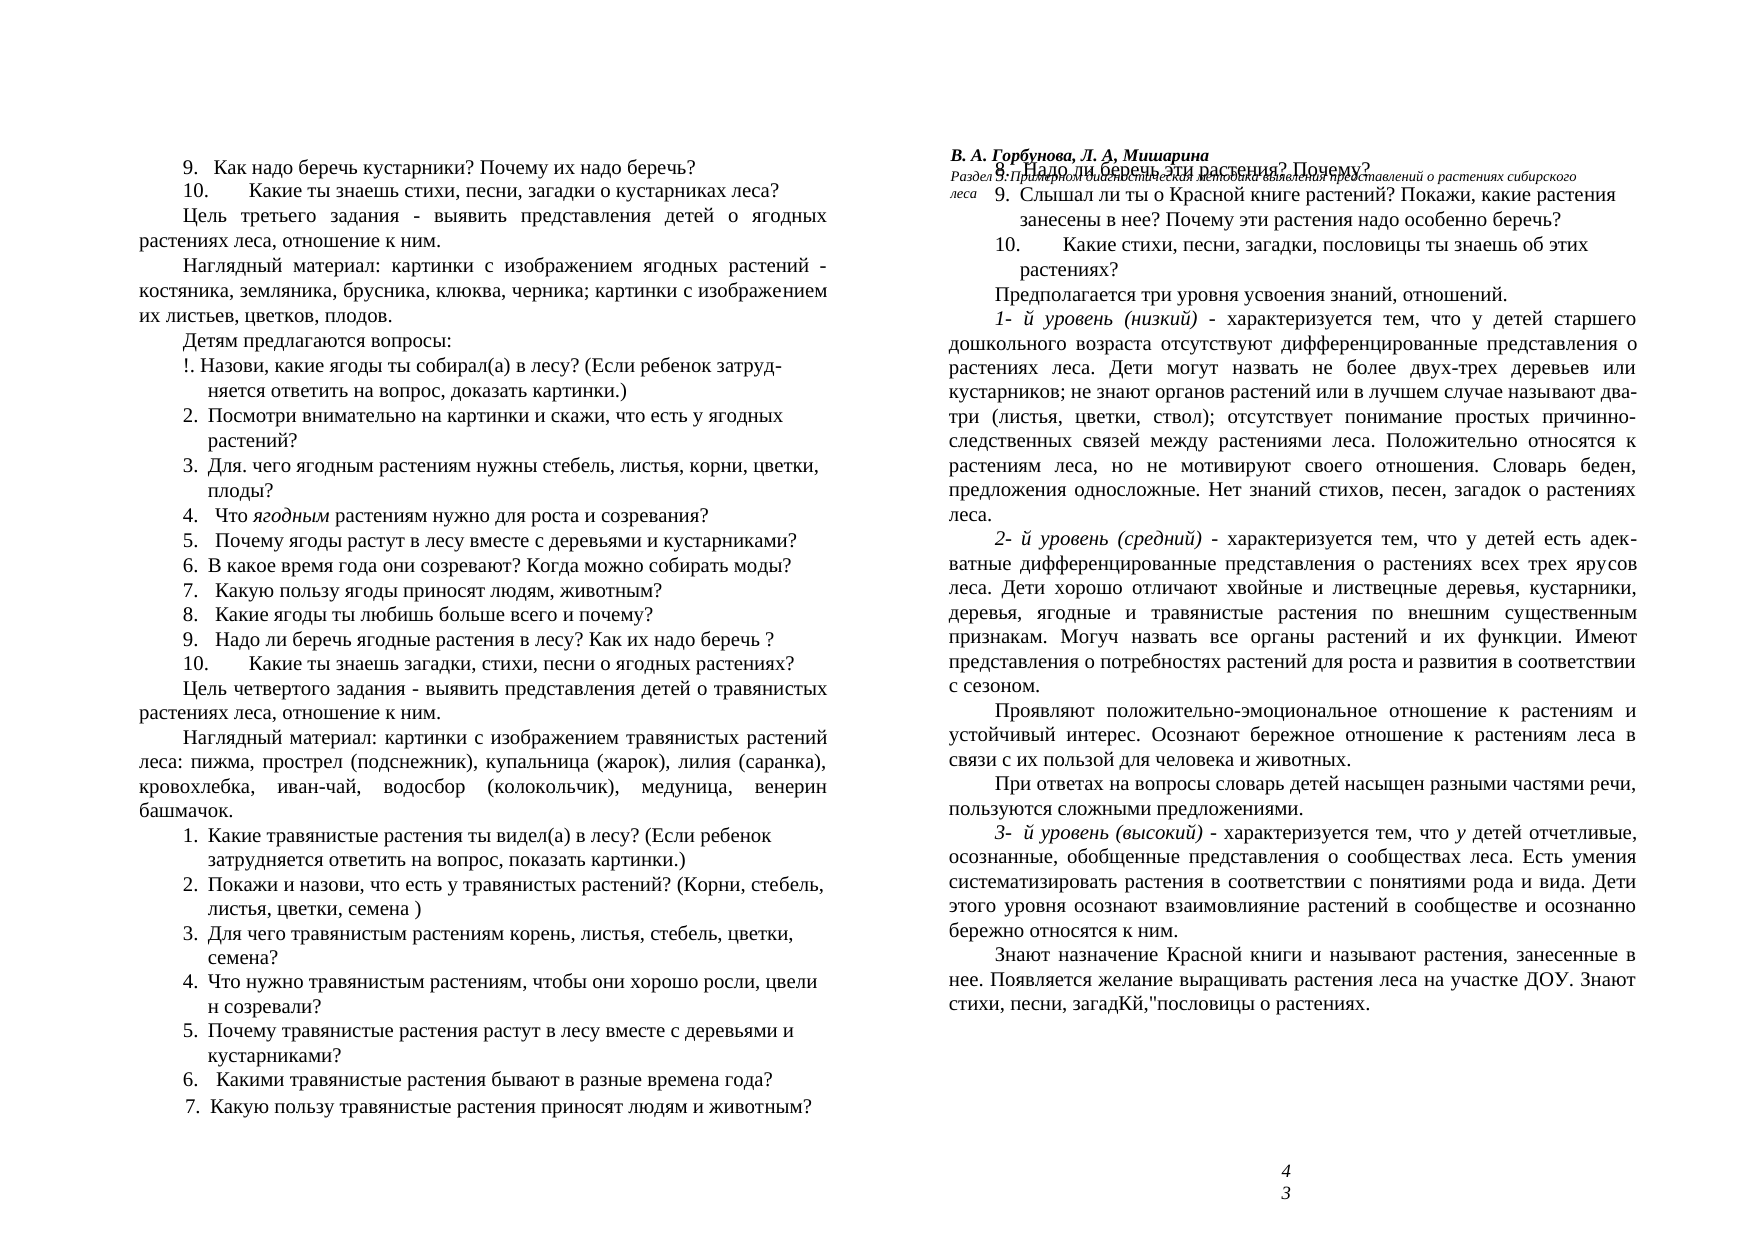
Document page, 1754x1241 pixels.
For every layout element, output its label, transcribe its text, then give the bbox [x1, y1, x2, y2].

text !. Назови, какие ягоды ты собирал(а) в лесу? (Если ребенок затрудняется ответить на вопрос, доказать картинки.) [183, 353, 827, 403]
list Как надо беречь кустарники? Почему их надо беречь? [139, 156, 827, 179]
list Какую пользу травянистые растения приносят людям и животным? [185, 1092, 827, 1119]
list Для. чего ягодным растениям нужны стебель, листья, корни, цветки, плоды? [183, 453, 827, 503]
list Что нужно травянистым растениям, чтобы они хорошо росли, цвели н созревали? [183, 969, 827, 1018]
list Что ягодным растениям нужно для роста и созревания? [139, 503, 827, 528]
list Посмотри внимательно на картинки и скажи, что есть у ягодных растений? [183, 403, 827, 453]
list Какие ты знаешь загадки, стихи, песни о ягодных растениях? [139, 651, 827, 676]
text При ответах на вопросы словарь детей насыщен разными частями речи, пользуются сложными предложениями. [949, 771, 1637, 820]
list Почему травянистые растения растут в лесу вместе с деревьями и кустарниками? [183, 1018, 827, 1067]
list Слышал ли ты о Красной книге растений? Покажи, какие растения занесены в нее? Почему эти растения надо особенно беречь? [994, 181, 1637, 231]
list Покажи и назови, что есть у травянистых растений? (Корни, стебель, листья, цветки, семена ) [183, 871, 827, 920]
list В какое время года они созревают? Когда можно собирать моды? [183, 553, 827, 578]
text Цель третьего задания - выявить представления детей о ягодных растениях леса, отношение к ним. [139, 203, 827, 253]
text Детям предлагаются вопросы: [139, 328, 827, 353]
list й уровень (высокий) - характеризуется тем, что у детей отчетливые, осознанные, обобщенные представления о сообществах леса. Есть умения систематизировать растения в соответствии с понятиями рода и вида. Дети этого уровня осознают взаимовлияние растений в сообществе и осознанно бережно относятся к ним. [949, 820, 1637, 942]
list Надо ли беречь ягодные растения в лесу? Как их надо беречь ? [139, 627, 827, 651]
list Какие стихи, песни, загадки, пословицы ты знаешь об этих растениях? [994, 231, 1637, 281]
list й уровень (средний) - характеризуется тем, что у детей есть адекватные дифференцированные представления о растениях всех трех ярусов леса. Дети хорошо отличают хвойные и листвецные деревья, кустарники, деревья, ягодные и травянистые растения по внешним существенным признакам. Могуч назвать все органы растений и их функции. Имеют представления о потребностях растений для роста и развития в соответствии с сезоном. [949, 526, 1637, 697]
list Какие травянистые растения ты видел(а) в лесу? (Если ребенок затрудняется ответить на вопрос, показать картинки.) [183, 822, 827, 871]
text Наглядный материал: картинки с изображением травянистых растений леса: пижма, прострел (подснежник), купальница (жарок), лилия (саранка), кровохлебка, иван-чай, водосбор (колокольчик), медуница, венерин башмачок. [139, 724, 827, 822]
text Проявляют положительно-эмоциональное отношение к растениям и устойчивый интерес. Осознают бережное отношение к растениям леса в связи с их пользой для человека и животных. [949, 697, 1637, 771]
list Для чего травянистым растениям корень, листья, стебель, цветки, семена? [183, 920, 827, 969]
text Предполагается три уровня усвоения знаний, отношений. [949, 281, 1637, 306]
text Наглядный материал: картинки с изображением ягодных растений - костяника, земляника, брусника, клюква, черника; картинки с изображением их листьев, цветков, плодов. [139, 253, 827, 328]
list Надо ли беречь эти растения? Почему? [949, 156, 1637, 181]
text Знают назначение Красной книги и называют растения, занесенные в нее. Появляется желание выращивать растения леса на участке ДОУ. Знают стихи, песни, загадКй,"пословицы о растениях. [949, 942, 1637, 1016]
list Какую пользу ягоды приносят людям, животным? [139, 578, 827, 602]
list Какие ты знаешь стихи, песни, загадки о кустарниках леса? [139, 179, 827, 203]
list Почему ягоды растут в лесу вместе с деревьями и кустарниками? [139, 528, 827, 553]
list Какими травянистые растения бывают в разные времена года? [139, 1067, 827, 1092]
list й уровень (низкий) - характеризуется тем, что у детей старшего дошкольного возраста отсутствуют дифференцированные представления о растениях леса. Дети могут назвать не более двух-трех деревьев или кустарников; не знают органов растений или в лучшем случае называют два-три (листья, цветки, ствол); отсутствует понимание простых причинно-следственных связей между растениями леса. Положительно относятся к растениям леса, но не мотивируют своего отношения. Словарь беден, предложения односложные. Нет знаний стихов, песен, загадок о растениях леса. [949, 306, 1637, 526]
text Цель четвертого задания - выявить представления детей о травянистых растениях леса, отношение к ним. [139, 676, 827, 724]
list Какие ягоды ты любишь больше всего и почему? [139, 602, 827, 627]
